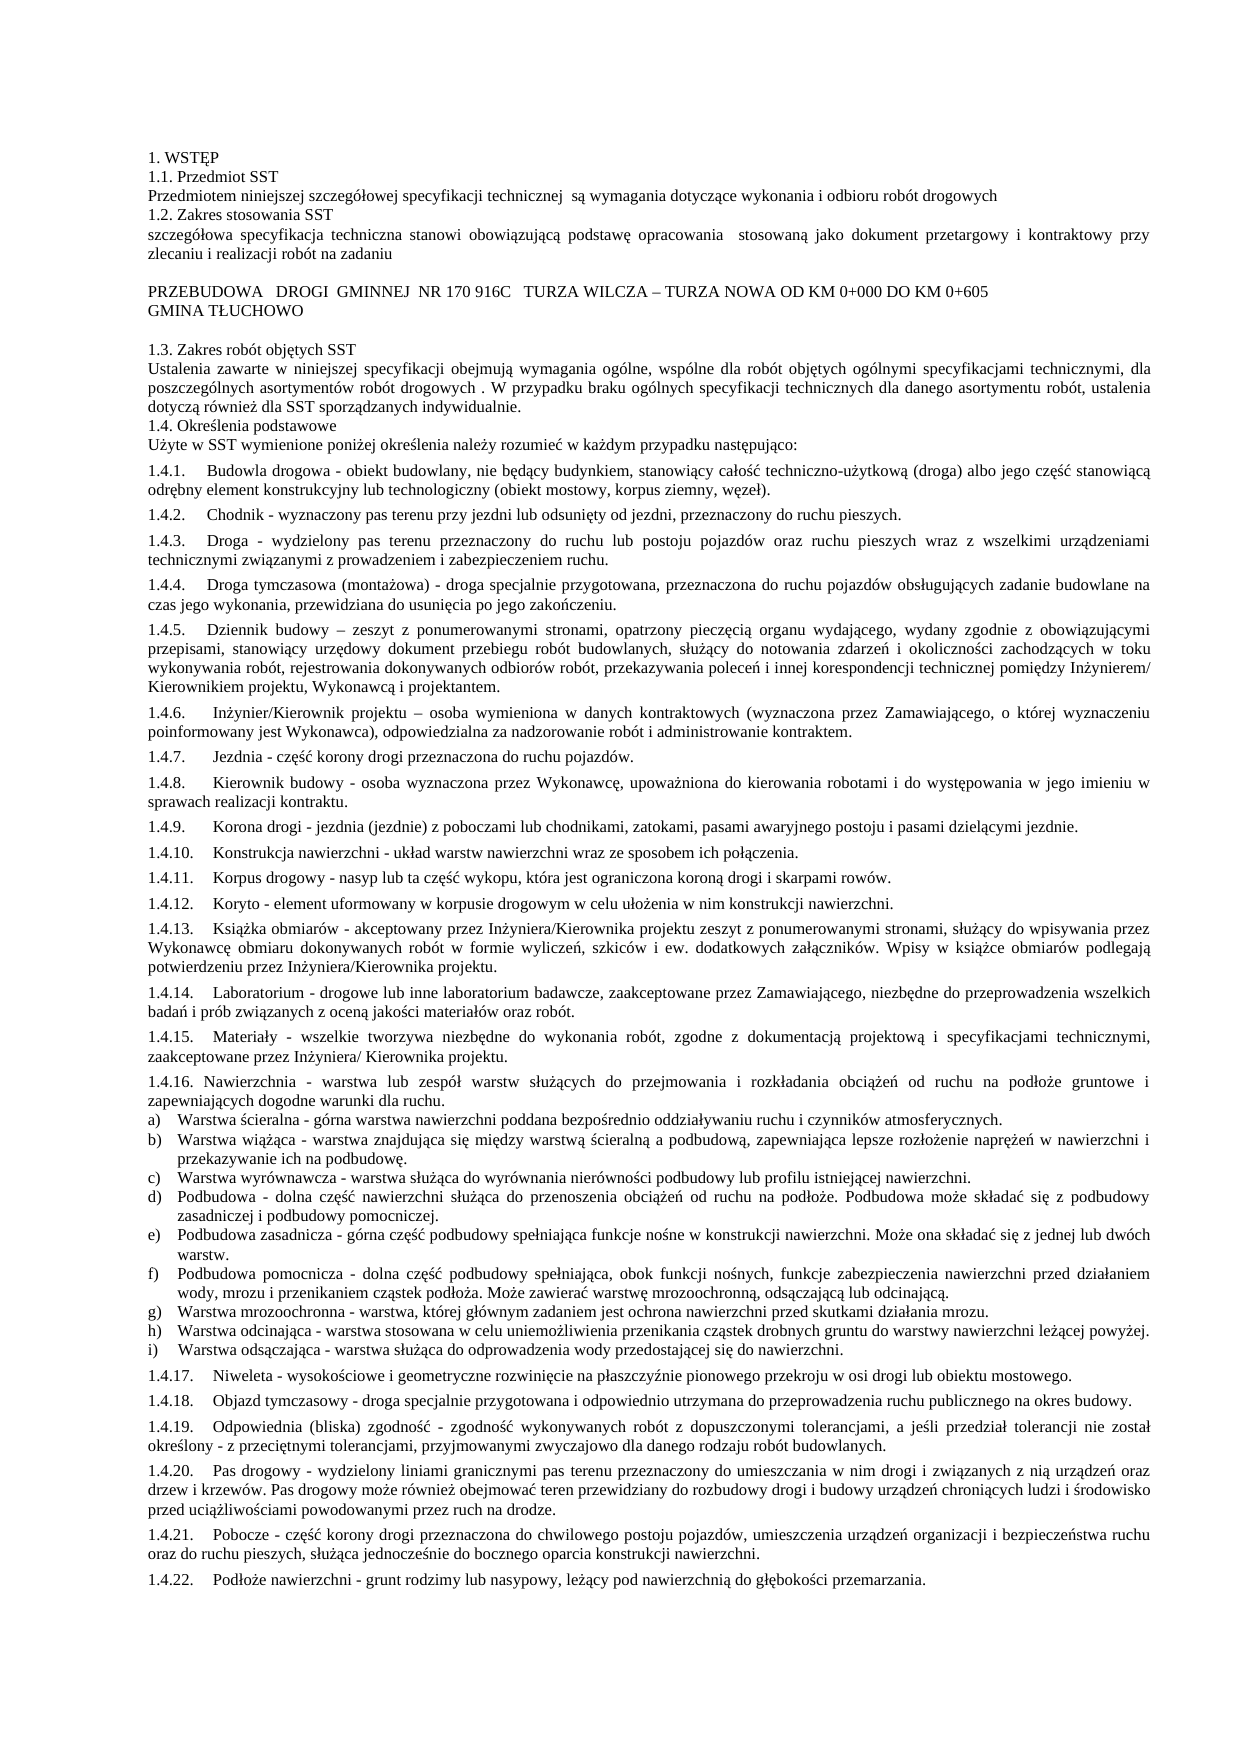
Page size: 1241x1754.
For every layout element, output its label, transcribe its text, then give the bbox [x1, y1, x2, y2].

text 1.4.11. Korpus drogowy - nasyp lub ta część wykopu, która jest ograniczona koroną drogi i skarpami rowów. [148, 868, 1152, 887]
text 1.4.2. Chodnik - wyznaczony pas terenu przy jezdni lub odsunięty od jezdni, przeznaczony do ruchu pieszych. [148, 505, 1152, 524]
list Podbudowa - dolna część nawierzchni służąca do przenoszenia obciążeń od ruchu na podłoże. Podbudowa może składać się z podbudowy zasadniczej i podbudowy pomocniczej. [148, 1187, 1152, 1225]
text GMINA TŁUCHOWO [148, 301, 1093, 320]
list Podbudowa zasadnicza - górna część podbudowy spełniająca funkcje nośne w konstrukcji nawierzchni. Może ona składać się z jednej lub dwóch warstw. [148, 1225, 1152, 1263]
text Użyte w SST wymienione poniżej określenia należy rozumieć w każdym przypadku następująco: [148, 435, 1152, 454]
text 1.4.1. Budowla drogowa - obiekt budowlany, nie będący budynkiem, stanowiący całość techniczno-użytkową (droga) albo jego część stanowiącą odrębny element konstrukcyjny lub technologiczny (obiekt mostowy, korpus ziemny, węzeł). [148, 461, 1152, 499]
text 1.4.18. Objazd tymczasowy - droga specjalnie przygotowana i odpowiednio utrzymana do przeprowadzenia ruchu publicznego na okres budowy. [148, 1391, 1152, 1410]
list Warstwa odcinająca - warstwa stosowana w celu uniemożliwienia przenikania cząstek drobnych gruntu do warstwy nawierzchni leżącej powyżej. [148, 1321, 1152, 1340]
text 1.4.22. Podłoże nawierzchni - grunt rodzimy lub nasypowy, leżący pod nawierzchnią do głębokości przemarzania. [148, 1569, 1152, 1588]
text 1.1. Przedmiot SST [148, 167, 1152, 186]
list Warstwa wyrównawcza - warstwa służąca do wyrównania nierówności podbudowy lub profilu istniejącej nawierzchni. [148, 1168, 1152, 1187]
text 1.4.13. Książka obmiarów - akceptowany przez Inżyniera/Kierownika projektu zeszyt z ponumerowanymi stronami, służący do wpisywania przez Wykonawcę obmiaru dokonywanych robót w formie wyliczeń, szkiców i ew. dodatkowych załączników. Wpisy w książce obmiarów podlegają potwierdzeniu przez Inżyniera/Kierownika projektu. [148, 919, 1152, 976]
text 1.4.10. Konstrukcja nawierzchni - układ warstw nawierzchni wraz ze sposobem ich połączenia. [148, 843, 1152, 862]
text 1.4.20. Pas drogowy - wydzielony liniami granicznymi pas terenu przeznaczony do umieszczania w nim drogi i związanych z nią urządzeń oraz drzew i krzewów. Pas drogowy może również obejmować teren przewidziany do rozbudowy drogi i budowy urządzeń chroniących ludzi i środowisko przed uciążliwościami powodowanymi przez ruch na drodze. [148, 1461, 1152, 1518]
text szczegółowa specyfikacja techniczna stanowi obowiązującą podstawę opracowania stosowaną jako dokument przetargowy i kontraktowy przy zlecaniu i realizacji robót na zadaniu [148, 224, 1152, 263]
list Warstwa odsączająca - warstwa służąca do odprowadzenia wody przedostającej się do nawierzchni. [148, 1340, 1152, 1359]
text 1.4.7. Jezdnia - część korony drogi przeznaczona do ruchu pojazdów. [148, 747, 1152, 766]
text Przedmiotem niniejszej szczegółowej specyfikacji technicznej są wymagania dotyczące wykonania i odbioru robót drogowych [148, 186, 1152, 205]
list Podbudowa pomocnicza - dolna część podbudowy spełniająca, obok funkcji nośnych, funkcje zabezpieczenia nawierzchni przed działaniem wody, mrozu i przenikaniem cząstek podłoża. Może zawierać warstwę mrozoochronną, odsączającą lub odcinającą. [148, 1263, 1152, 1302]
text 1.4.9. Korona drogi - jezdnia (jezdnie) z poboczami lub chodnikami, zatokami, pasami awaryjnego postoju i pasami dzielącymi jezdnie. [148, 817, 1152, 836]
list Warstwa mrozoochronna - warstwa, której głównym zadaniem jest ochrona nawierzchni przed skutkami działania mrozu. [148, 1302, 1152, 1321]
text 1.2. Zakres stosowania SST [148, 205, 1152, 224]
text PRZEBUDOWA DROGI GMINNEJ NR 170 916C TURZA WILCZA – TURZA NOWA OD KM 0+000 DO KM 0+605 [148, 282, 1093, 301]
text 1.4.15. Materiały - wszelkie tworzywa niezbędne do wykonania robót, zgodne z dokumentacją projektową i specyfikacjami technicznymi, zaakceptowane przez Inżyniera/ Kierownika projektu. [148, 1027, 1152, 1066]
text 1.4. Określenia podstawowe [148, 416, 1152, 435]
list Warstwa wiążąca - warstwa znajdująca się między warstwą ścieralną a podbudową, zapewniająca lepsze rozłożenie naprężeń w nawierzchni i przekazywanie ich na podbudowę. [148, 1129, 1152, 1168]
text 1.4.8. Kierownik budowy - osoba wyznaczona przez Wykonawcę, upoważniona do kierowania robotami i do występowania w jego imieniu w sprawach realizacji kontraktu. [148, 773, 1152, 811]
text 1.4.16. Nawierzchnia - warstwa lub zespół warstw służących do przejmowania i rozkładania obciążeń od ruchu na podłoże gruntowe i zapewniających dogodne warunki dla ruchu. [148, 1072, 1152, 1110]
text 1. WSTĘP [148, 148, 1152, 167]
text 1.3. Zakres robót objętych SST [148, 339, 1152, 358]
text 1.4.3. Droga - wydzielony pas terenu przeznaczony do ruchu lub postoju pojazdów oraz ruchu pieszych wraz z wszelkimi urządzeniami technicznymi związanymi z prowadzeniem i zabezpieczeniem ruchu. [148, 531, 1152, 569]
text 1.4.19. Odpowiednia (bliska) zgodność - zgodność wykonywanych robót z dopuszczonymi tolerancjami, a jeśli przedział tolerancji nie został określony - z przeciętnymi tolerancjami, przyjmowanymi zwyczajowo dla danego rodzaju robót budowlanych. [148, 1416, 1152, 1455]
text 1.4.17. Niweleta - wysokościowe i geometryczne rozwinięcie na płaszczyźnie pionowego przekroju w osi drogi lub obiektu mostowego. [148, 1366, 1152, 1385]
text 1.4.6. Inżynier/Kierownik projektu – osoba wymieniona w danych kontraktowych (wyznaczona przez Zamawiającego, o której wyznaczeniu poinformowany jest Wykonawca), odpowiedzialna za nadzorowanie robót i administrowanie kontraktem. [148, 703, 1152, 741]
text 1.4.21. Pobocze - część korony drogi przeznaczona do chwilowego postoju pojazdów, umieszczenia urządzeń organizacji i bezpieczeństwa ruchu oraz do ruchu pieszych, służąca jednocześnie do bocznego oparcia konstrukcji nawierzchni. [148, 1525, 1152, 1563]
text 1.4.5. Dziennik budowy – zeszyt z ponumerowanymi stronami, opatrzony pieczęcią organu wydającego, wydany zgodnie z obowiązującymi przepisami, stanowiący urzędowy dokument przebiegu robót budowlanych, służący do notowania zdarzeń i okoliczności zachodzących w toku wykonywania robót, rejestrowania dokonywanych odbiorów robót, przekazywania poleceń i innej korespondencji technicznej pomiędzy Inżynierem/ Kierownikiem projektu, Wykonawcą i projektantem. [148, 620, 1152, 696]
text 1.4.12. Koryto - element uformowany w korpusie drogowym w celu ułożenia w nim konstrukcji nawierzchni. [148, 893, 1152, 913]
text Ustalenia zawarte w niniejszej specyfikacji obejmują wymagania ogólne, wspólne dla robót objętych ogólnymi specyfikacjami technicznymi, dla poszczególnych asortymentów robót drogowych . W przypadku braku ogólnych specyfikacji technicznych dla danego asortymentu robót, ustalenia dotyczą również dla SST sporządzanych indywidualnie. [148, 358, 1152, 416]
text 1.4.4. Droga tymczasowa (montażowa) - droga specjalnie przygotowana, przeznaczona do ruchu pojazdów obsługujących zadanie budowlane na czas jego wykonania, przewidziana do usunięcia po jego zakończeniu. [148, 575, 1152, 613]
list Warstwa ścieralna - górna warstwa nawierzchni poddana bezpośrednio oddziaływaniu ruchu i czynników atmosferycznych. [148, 1110, 1152, 1129]
text 1.4.14. Laboratorium - drogowe lub inne laboratorium badawcze, zaakceptowane przez Zamawiającego, niezbędne do przeprowadzenia wszelkich badań i prób związanych z oceną jakości materiałów oraz robót. [148, 983, 1152, 1021]
